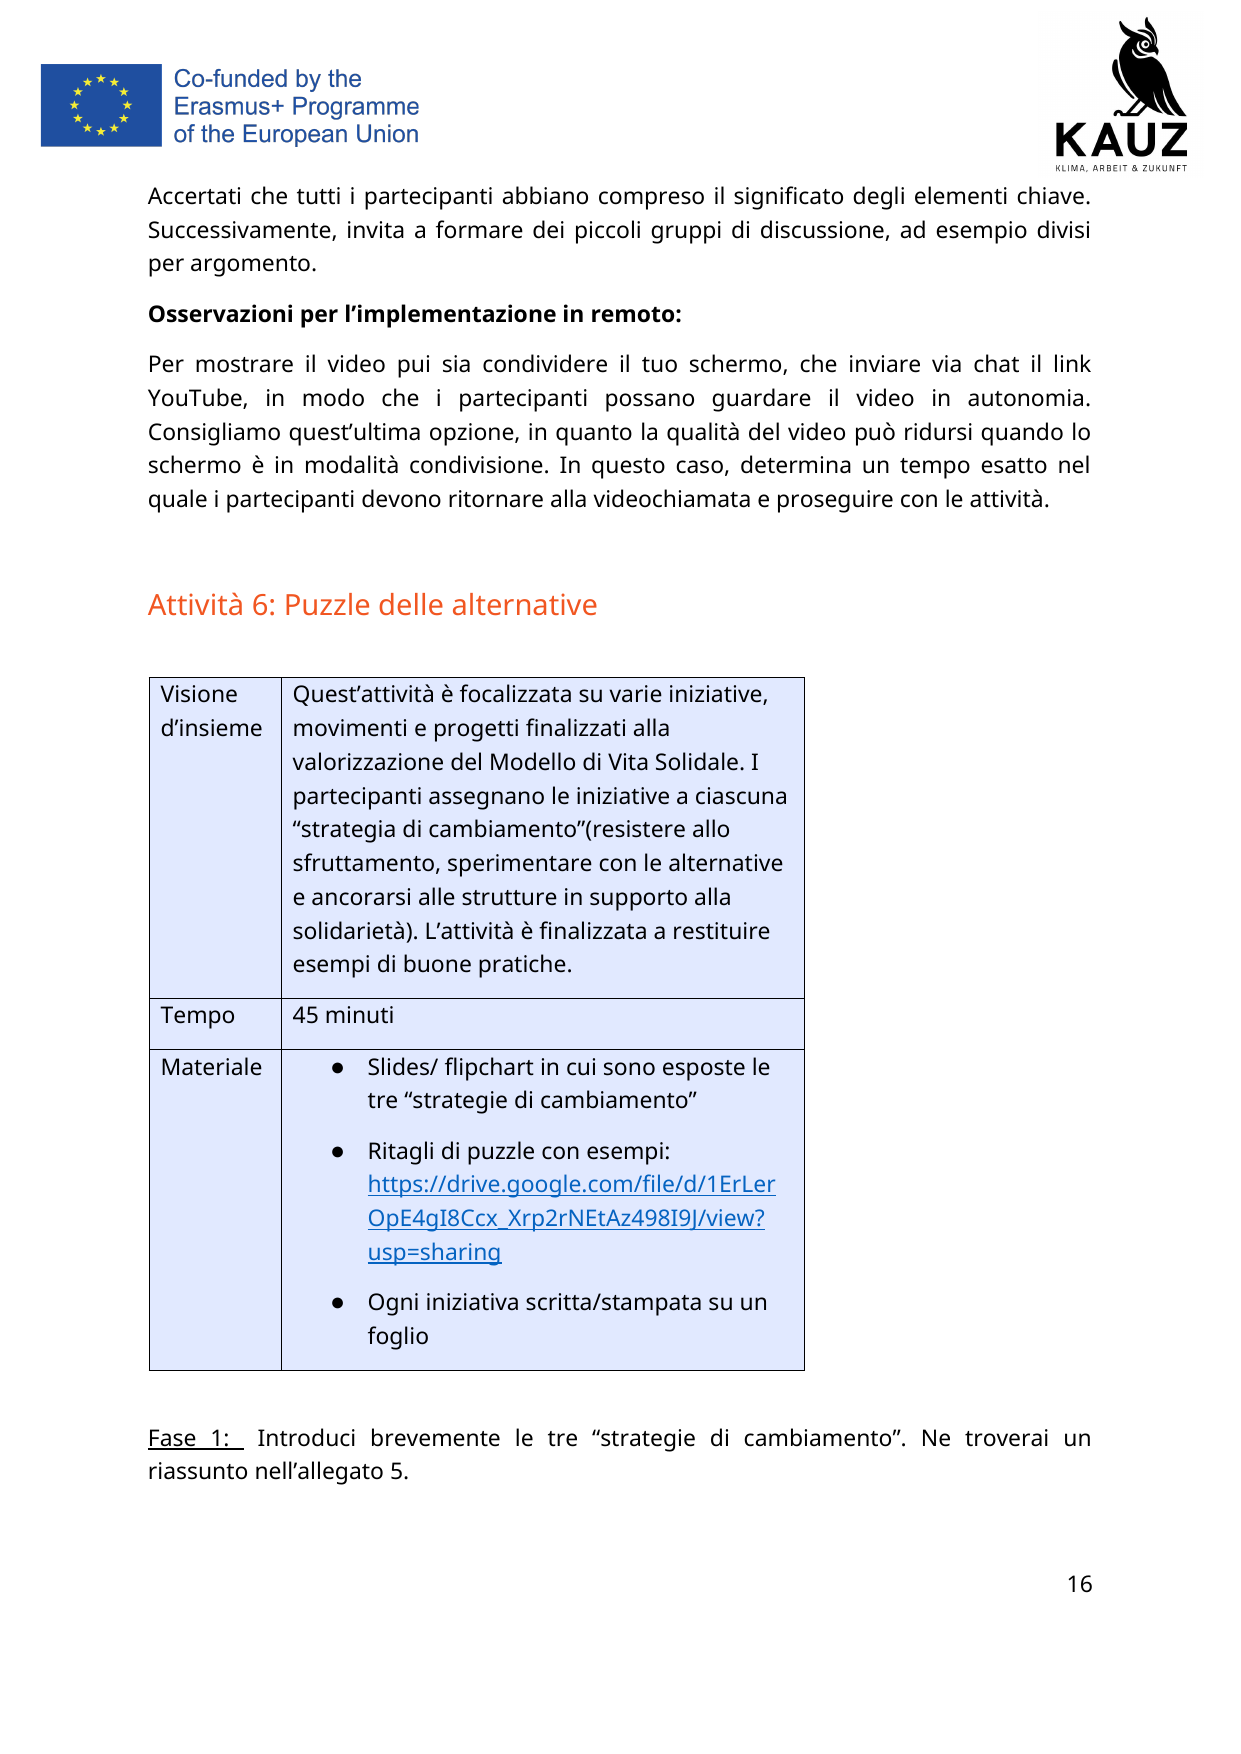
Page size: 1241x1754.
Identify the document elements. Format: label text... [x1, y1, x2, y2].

table_cell Slides/ flipchart in cui sono esposte le tre “strategie di cambiamento” Ritagli di puzzle con esempi: https://drive.google.com/file/d/1ErLerOpE4gI8Ccx_Xrp2rNEtAz498I9J/view?usp=sharing Ogni iniziativa scritta/stampata su un foglio [282, 1050, 804, 1370]
table_cell Materiale [150, 1050, 281, 1370]
table_header Visione d’insieme [150, 678, 281, 998]
text Per mostrare il video pui sia condividere il tuo schermo, che inviare via chat il link YouTube, in modo che i partecipanti possano guardare il video in autonomia. Consigliamo quest’ultima opzione, in quanto la qualità del video può ridursi quando lo schermo è in modalità condivisione. In questo caso, determina un tempo esatto nel quale i partecipanti devono ritornare alla videochiamata e proseguire con le attività. [148, 348, 1093, 514]
text Accertati che tutti i partecipanti abbiano compreso il significato degli elementi chiave. Successivamente, invita a formare dei piccoli gruppi di discussione, ad esempio divisi per argomento. [148, 148, 1093, 279]
picture [40, 64, 419, 147]
subtitle Attività 6: Puzzle delle alternative [148, 584, 1093, 624]
table_cell Tempo [150, 999, 281, 1049]
picture [1038, 11, 1205, 178]
table_cell 45 minuti [282, 999, 804, 1049]
text Osservazioni per l’implementazione in remoto: [148, 298, 1093, 329]
table_header Quest’attività è focalizzata su varie iniziative, movimenti e progetti finalizzati alla valorizzazione del Modello di Vita Solidale. I partecipanti assegnano le iniziative a ciascuna “strategia di cambiamento”(resistere allo sfruttamento, sperimentare con le alternative e ancorarsi alle strutture in supporto alla solidarietà). L’attività è finalizzata a restituire esempi di buone pratiche. [282, 678, 804, 998]
text Fase 1: Introduci brevemente le tre “strategie di cambiamento”. Ne troverai un riassunto nell’allegato 5. [148, 1421, 1093, 1486]
